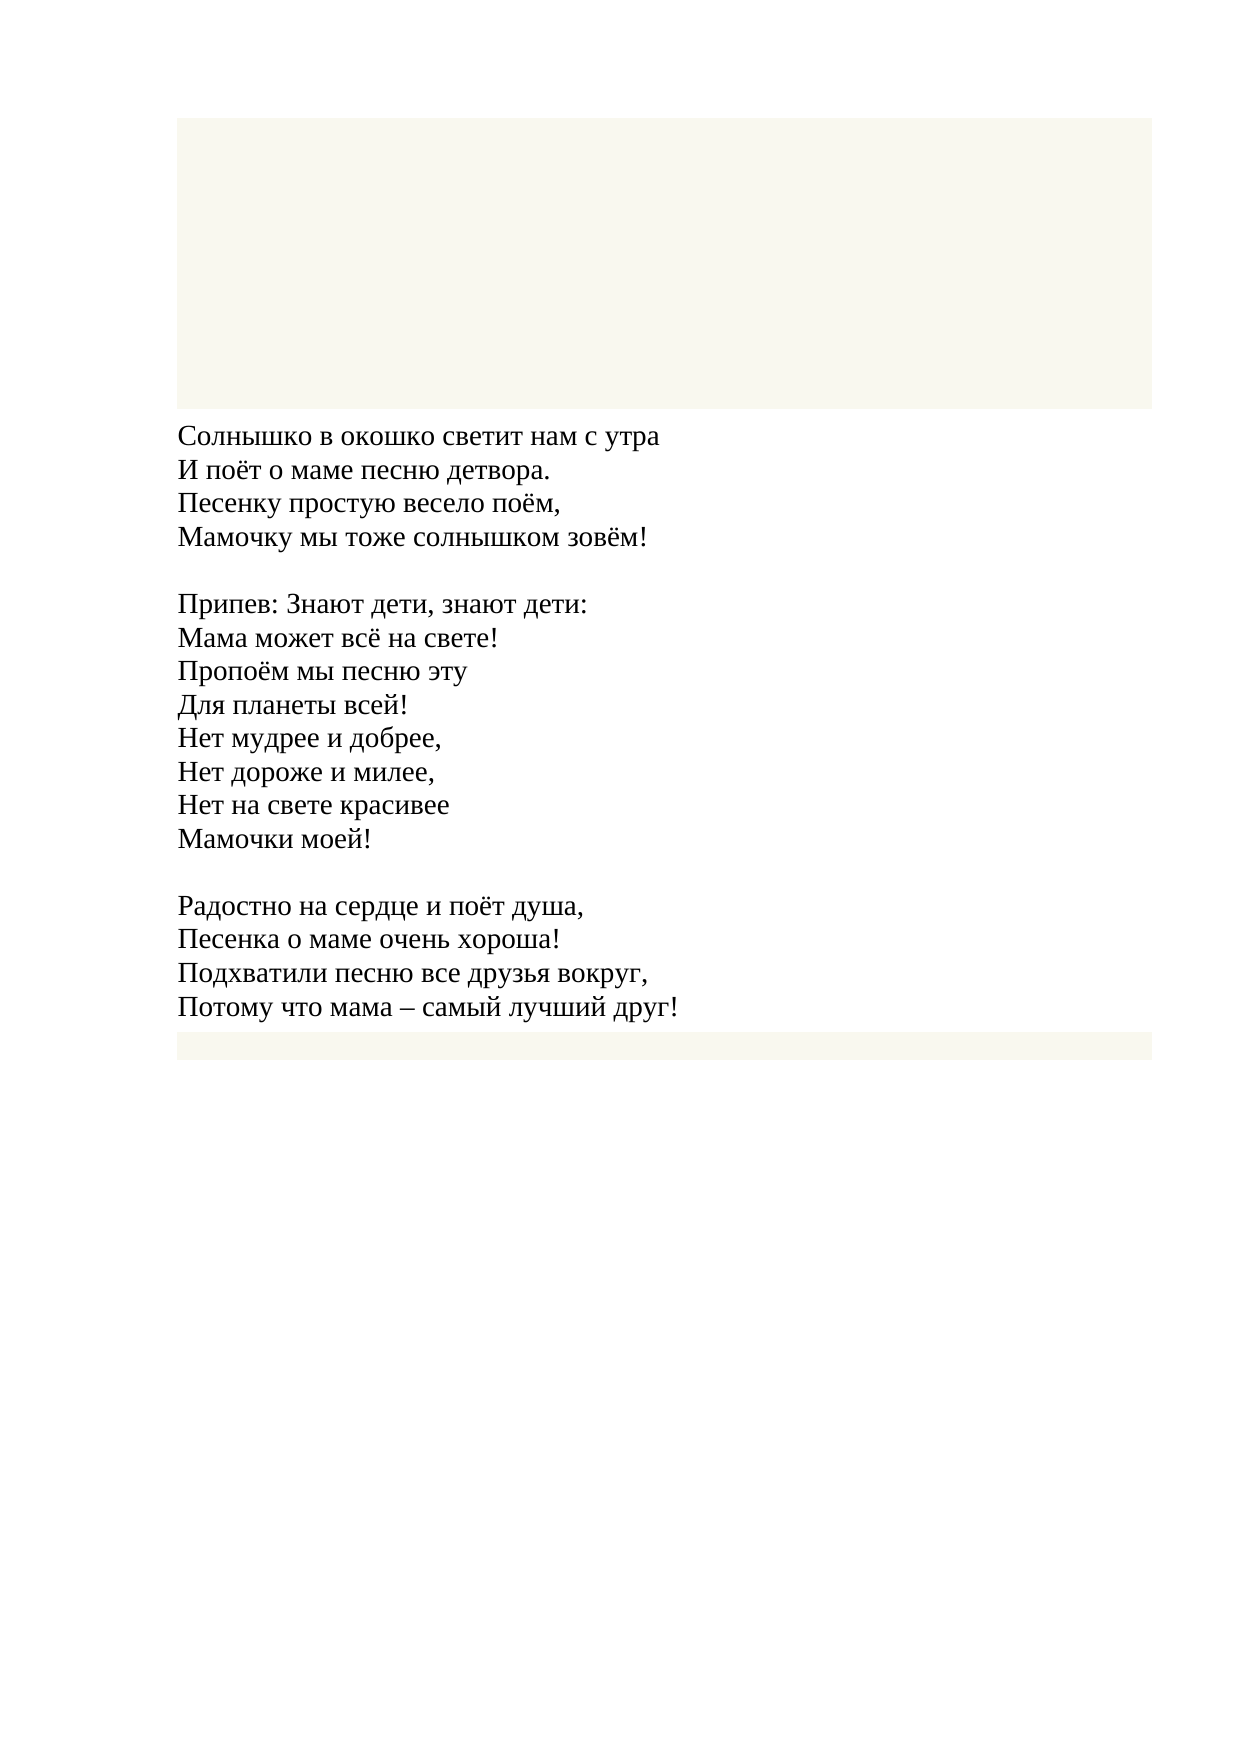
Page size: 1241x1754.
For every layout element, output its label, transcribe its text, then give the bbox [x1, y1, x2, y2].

text Солнышко в окошко светит нам с утра И поёт о маме песню детвора. Песенку простую весело поём, Мамочку мы тоже солнышком зовём! Припев: Знают дети, знают дети: Мама может всё на свете! Пропоём мы песню эту Для планеты всей! Нет мудрее и добрее, Нет дороже и милее, Нет на свете красивее Мамочки моей! Радостно на сердце и поёт душа, Песенка о маме очень хороша! Подхватили песню все друзья вокруг, Потому что мама – самый лучший друг! [177, 418, 1152, 1022]
